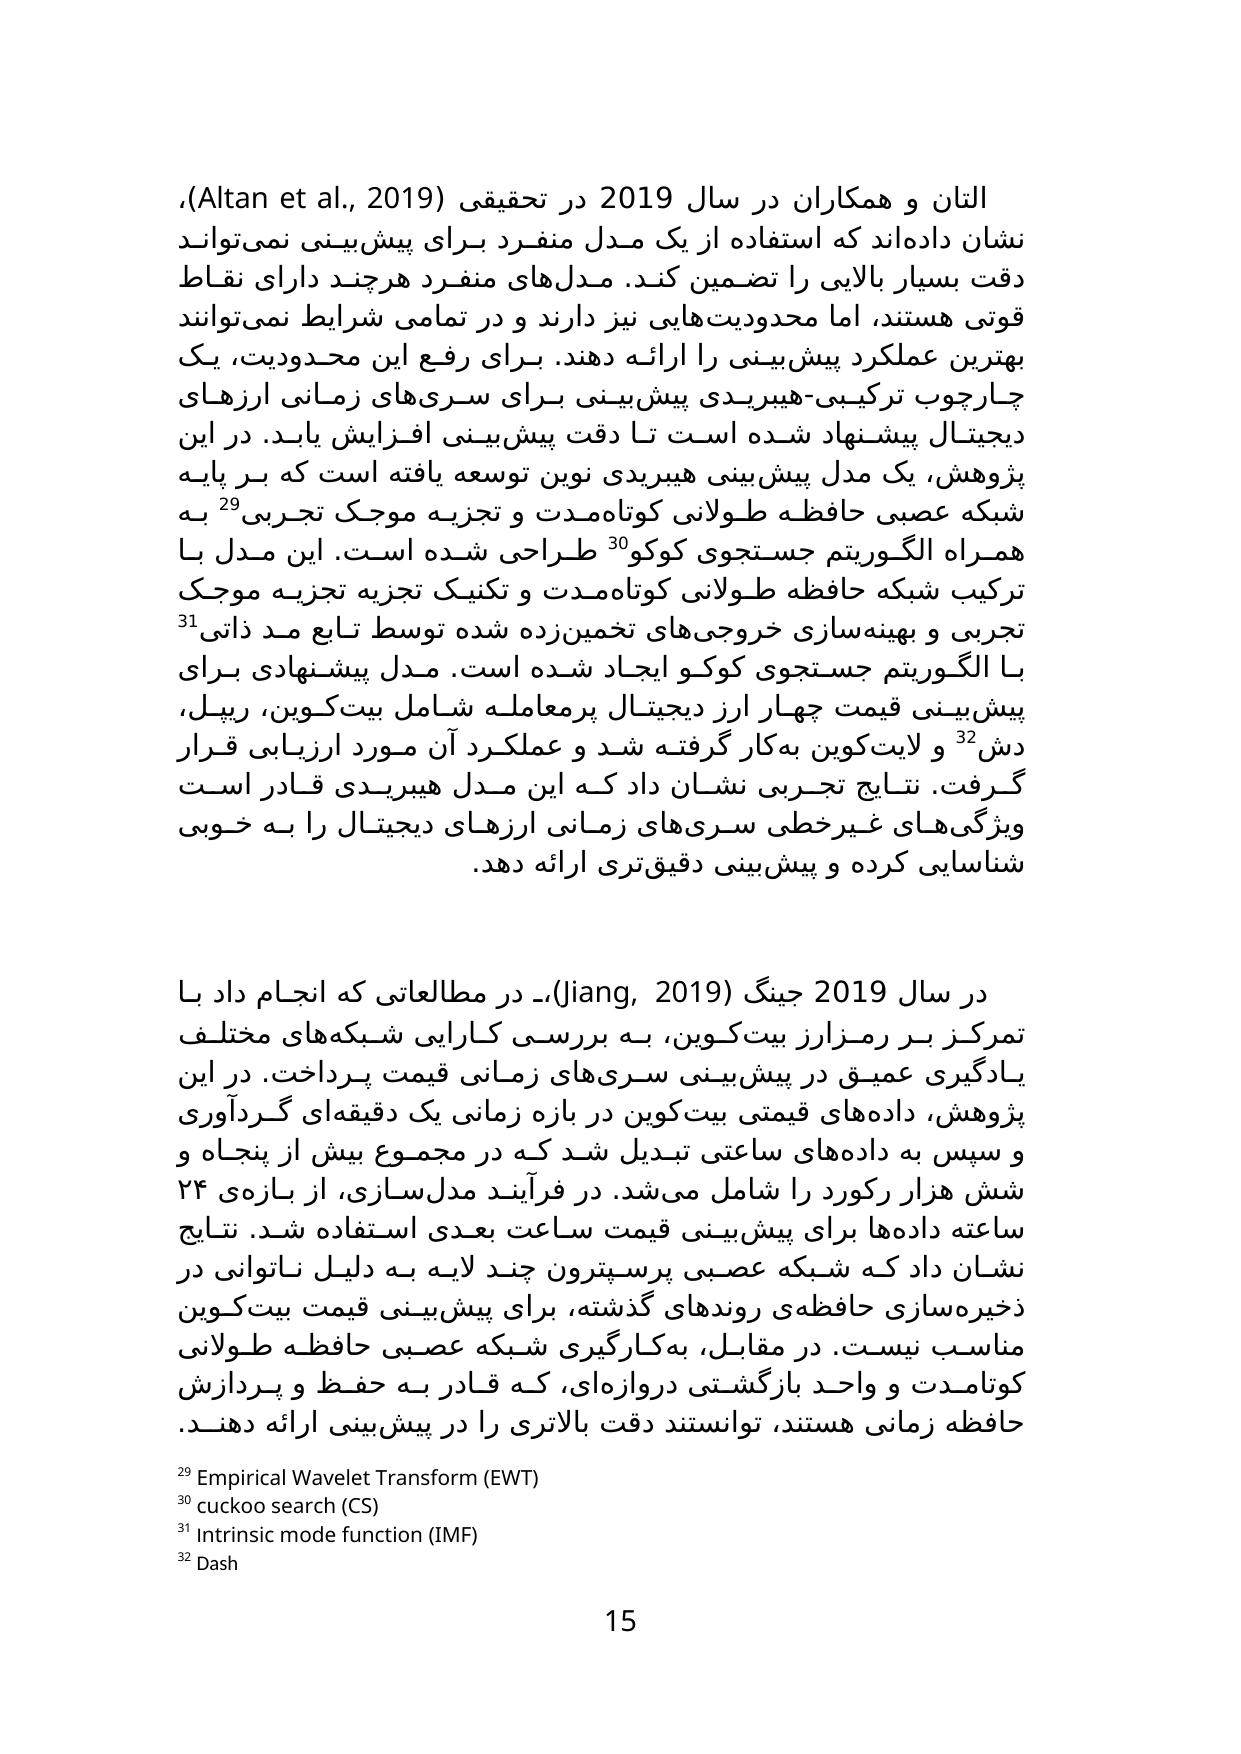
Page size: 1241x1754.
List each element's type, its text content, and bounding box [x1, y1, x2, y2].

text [177, 971, 1026, 1440]
text التان و همکاران در سال 2019 در تحقیقی (Altan et al., 2019)، نشان داده‌اند که استفاده از یک مدل منفرد برای پیش‌بینی نمی‌تواند دقت بسیار بالایی را تضمین کند. مدل‌های منفرد هرچند دارای نقاط قوتی هستند، اما محدودیت‌هایی نیز دارند و در تمامی شرایط نمی‌توانند بهترین عملکرد پیش‌بینی را ارائه دهند. برای رفع این محدودیت، یک چارچوب ترکیبی-هیبریدی پیش‌بینی برای سری‌های زمانی ارزهای دیجیتال پیشنهاد شده است تا دقت پیش‌بینی افزایش یابد. در این پژوهش، یک مدل پیش‌بینی هیبریدی نوین توسعه یافته است که بر پایه شبکه عصبی حافظه طولانی کوتاه‌مدت و تجزیه موجک تجربی به همراه الگوریتم جستجوی کوکو طراحی شده است. این مدل با ترکیب شبکه حافظه طولانی کوتاه‌مدت و تکنیک تجزیه تجزیه موجک تجربی و بهینه‌سازی خروجی‌های تخمین‌زده شده توسط تابع مد ذاتی با الگوریتم جستجوی کوکو ایجاد شده است. مدل پیشنهادی برای پیش‌بینی قیمت چهار ارز دیجیتال پرمعامله شامل بیت‌کوین، ریپل، دش و لایت‌کوین به‌کار گرفته شد و عملکرد آن مورد ارزیابی قرار گرفت. نتایج تجربی نشان داد که این مدل هیبریدی قادر است ویژگی‌های غیرخطی سری‌های زمانی ارزهای دیجیتال را به خوبی شناسایی کرده و پیش‌بینی دقیق‌تری ارائه دهد. [177, 177, 1026, 879]
